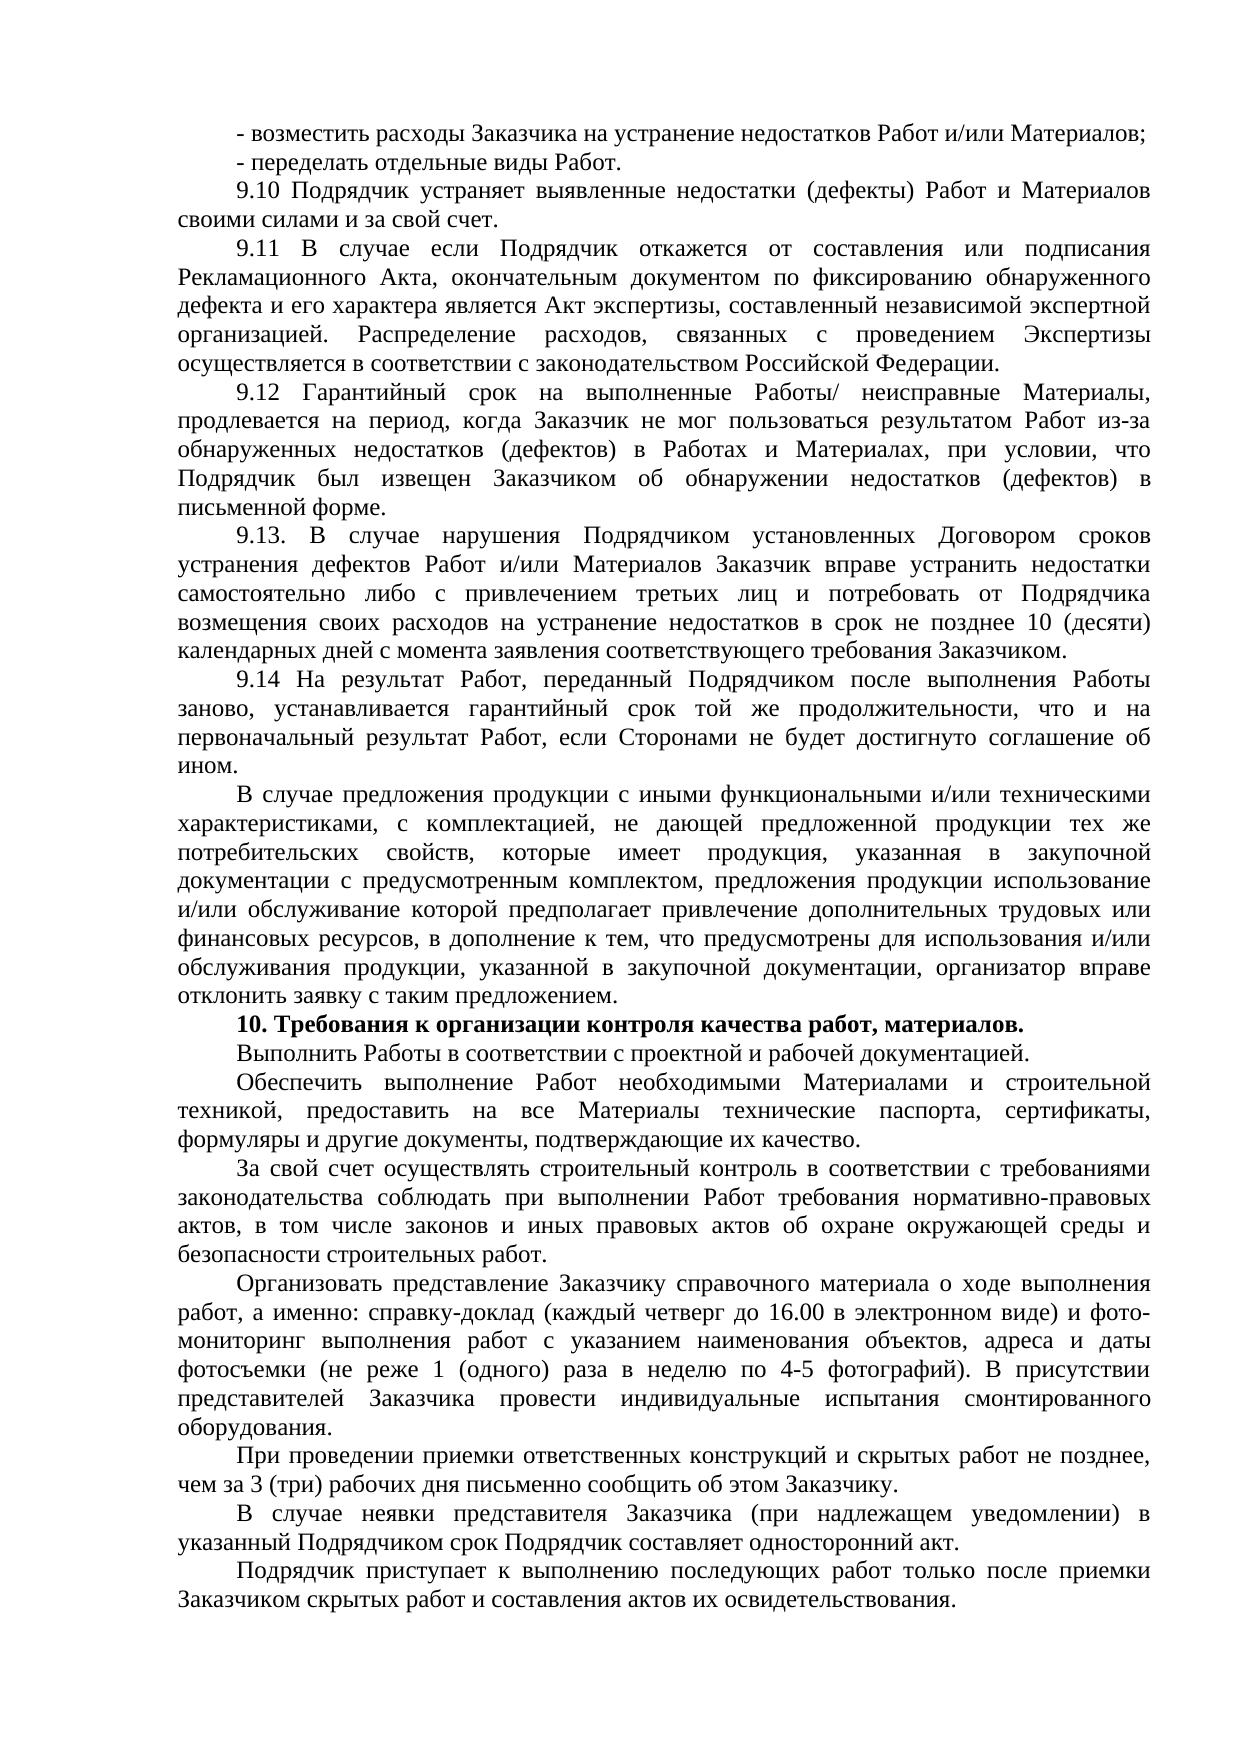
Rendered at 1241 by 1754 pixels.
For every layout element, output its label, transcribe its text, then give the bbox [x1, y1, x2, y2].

text За свой счет осуществлять строительный контроль в соответствии с требованиями законодательства соблюдать при выполнении Работ требования нормативно-правовых актов, в том числе законов и иных правовых актов об охране окружающей среды и безопасности строительных работ. [177, 1153, 1152, 1268]
text В случае предложения продукции с иными функциональными и/или техническими характеристиками, с комплектацией, не дающей предложенной продукции тех же потребительских свойств, которые имеет продукция, указанная в закупочной документации с предусмотренным комплектом, предложения продукции использование и/или обслуживание которой предполагает привлечение дополнительных трудовых или финансовых ресурсов, в дополнение к тем, что предусмотрены для использования и/или обслуживания продукции, указанной в закупочной документации, организатор вправе отклонить заявку с таким предложением. [177, 779, 1152, 1009]
text 9.11 В случае если Подрядчик откажется от составления или подписания Рекламационного Акта, окончательным документом по фиксированию обнаруженного дефекта и его характера является Акт экспертизы, составленный независимой экспертной организацией. Распределение расходов, связанных с проведением Экспертизы осуществляется в соответствии с законодательством Российской Федерации. [177, 233, 1152, 377]
text 9.10 Подрядчик устраняет выявленные недостатки (дефекты) Работ и Материалов своими силами и за свой счет. [177, 176, 1152, 233]
text При проведении приемки ответственных конструкций и скрытых работ не позднее, чем за 3 (три) рабочих дня письменно сообщить об этом Заказчику. [177, 1441, 1152, 1498]
text Выполнить Работы в соответствии с проектной и рабочей документацией. [177, 1038, 1152, 1067]
text 9.14 На результат Работ, переданный Подрядчиком после выполнения Работы заново, устанавливается гарантийный срок той же продолжительности, что и на первоначальный результат Работ, если Сторонами не будет достигнуто соглашение об ином. [177, 664, 1152, 779]
text - возместить расходы Заказчика на устранение недостатков Работ и/или Материалов; [177, 118, 1152, 147]
text Обеспечить выполнение Работ необходимыми Материалами и строительной техникой, предоставить на все Материалы технические паспорта, сертификаты, формуляры и другие документы, подтверждающие их качество. [177, 1067, 1152, 1153]
text 9.12 Гарантийный срок на выполненные Работы/ неисправные Материалы, продлевается на период, когда Заказчик не мог пользоваться результатом Работ из-за обнаруженных недостатков (дефектов) в Работах и Материалах, при условии, что Подрядчик был извещен Заказчиком об обнаружении недостатков (дефектов) в письменной форме. [177, 377, 1152, 521]
text Организовать представление Заказчику справочного материала о ходе выполнения работ, а именно: справку-доклад (каждый четверг до 16.00 в электронном виде) и фото-мониторинг выполнения работ с указанием наименования объектов, адреса и даты фотосъемки (не реже 1 (одного) раза в неделю по 4-5 фотографий). В присутствии представителей Заказчика провести индивидуальные испытания смонтированного оборудования. [177, 1268, 1152, 1441]
text В случае неявки представителя Заказчика (при надлежащем уведомлении) в указанный Подрядчиком срок Подрядчик составляет односторонний акт. [177, 1498, 1152, 1556]
text Подрядчик приступает к выполнению последующих работ только после приемки Заказчиком скрытых работ и составления актов их освидетельствования. [177, 1556, 1152, 1613]
text - переделать отдельные виды Работ. [177, 147, 1152, 176]
text 10. Требования к организации контроля качества работ, материалов. [177, 1009, 1152, 1038]
text 9.13. В случае нарушения Подрядчиком установленных Договором сроков устранения дефектов Работ и/или Материалов Заказчик вправе устранить недостатки самостоятельно либо с привлечением третьих лиц и потребовать от Подрядчика возмещения своих расходов на устранение недостатков в срок не позднее 10 (десяти) календарных дней с момента заявления соответствующего требования Заказчиком. [177, 521, 1152, 664]
